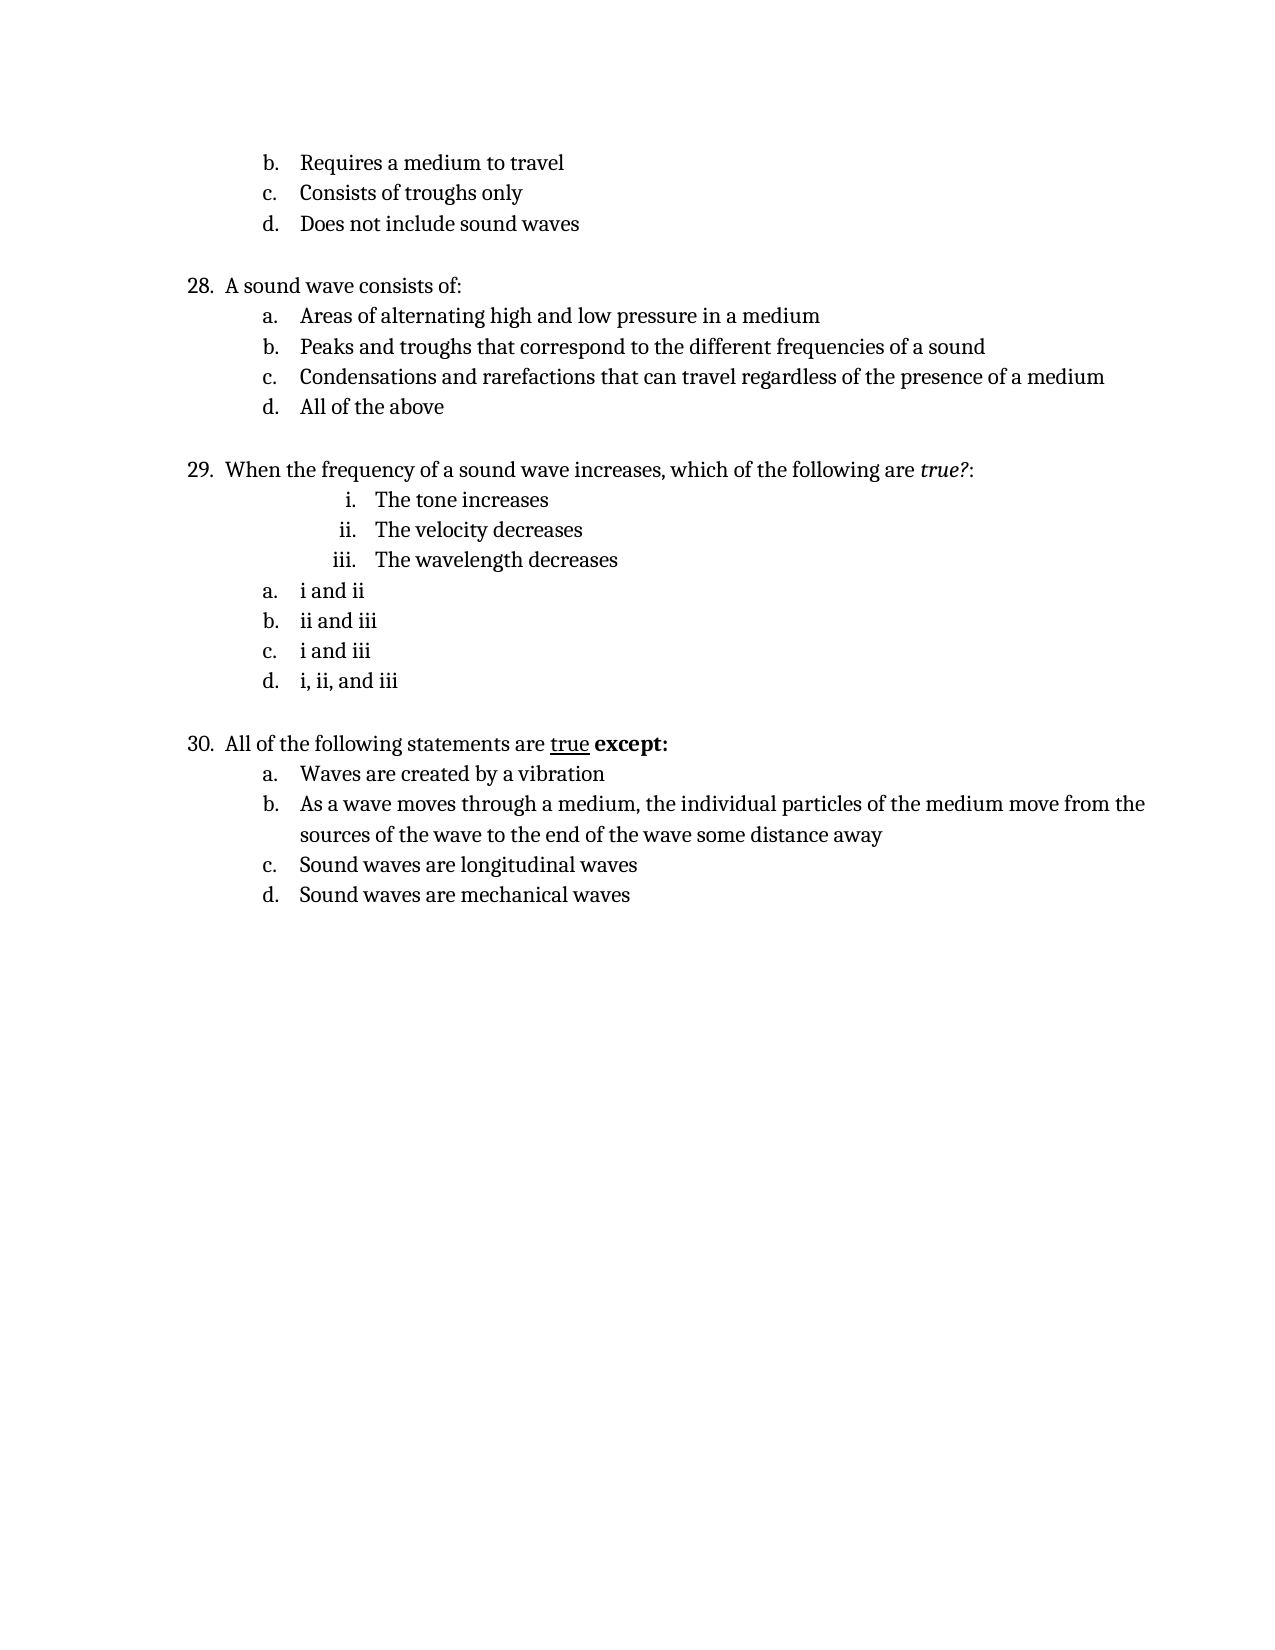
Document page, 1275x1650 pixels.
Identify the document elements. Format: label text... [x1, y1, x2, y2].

list The velocity decreases [356, 517, 1200, 543]
list The tone increases [356, 487, 1200, 513]
list Peaks and troughs that correspond to the different frequencies of a sound [262, 333, 1200, 360]
list i and ii [262, 577, 1200, 604]
list Condensations and rarefactions that can travel regardless of the presence of a medium [262, 364, 1200, 390]
list When the frequency of a sound wave increases, which of the following are true?: [187, 457, 1200, 483]
list Does not include sound waves [262, 210, 1200, 269]
list The wavelength decreases [356, 547, 1200, 574]
list Sound waves are longitudinal waves [262, 852, 1200, 878]
list All of the following statements are true except: [187, 731, 1200, 757]
list ii and iii [262, 608, 1200, 634]
list Sound waves are mechanical waves [262, 882, 1200, 940]
list i and iii [262, 638, 1200, 664]
list Consists of troughs only [262, 180, 1200, 207]
list Requires a medium to travel [262, 150, 1200, 176]
list As a wave moves through a medium, the individual particles of the medium move from the sources of the wave to the end of the wave some distance away [262, 791, 1200, 848]
list All of the above [262, 394, 1200, 452]
list Waves are created by a vibration [262, 761, 1200, 787]
list i, ii, and iii [262, 668, 1200, 727]
list Areas of alternating high and low pressure in a medium [262, 303, 1200, 330]
list A sound wave consists of: [187, 273, 1200, 299]
